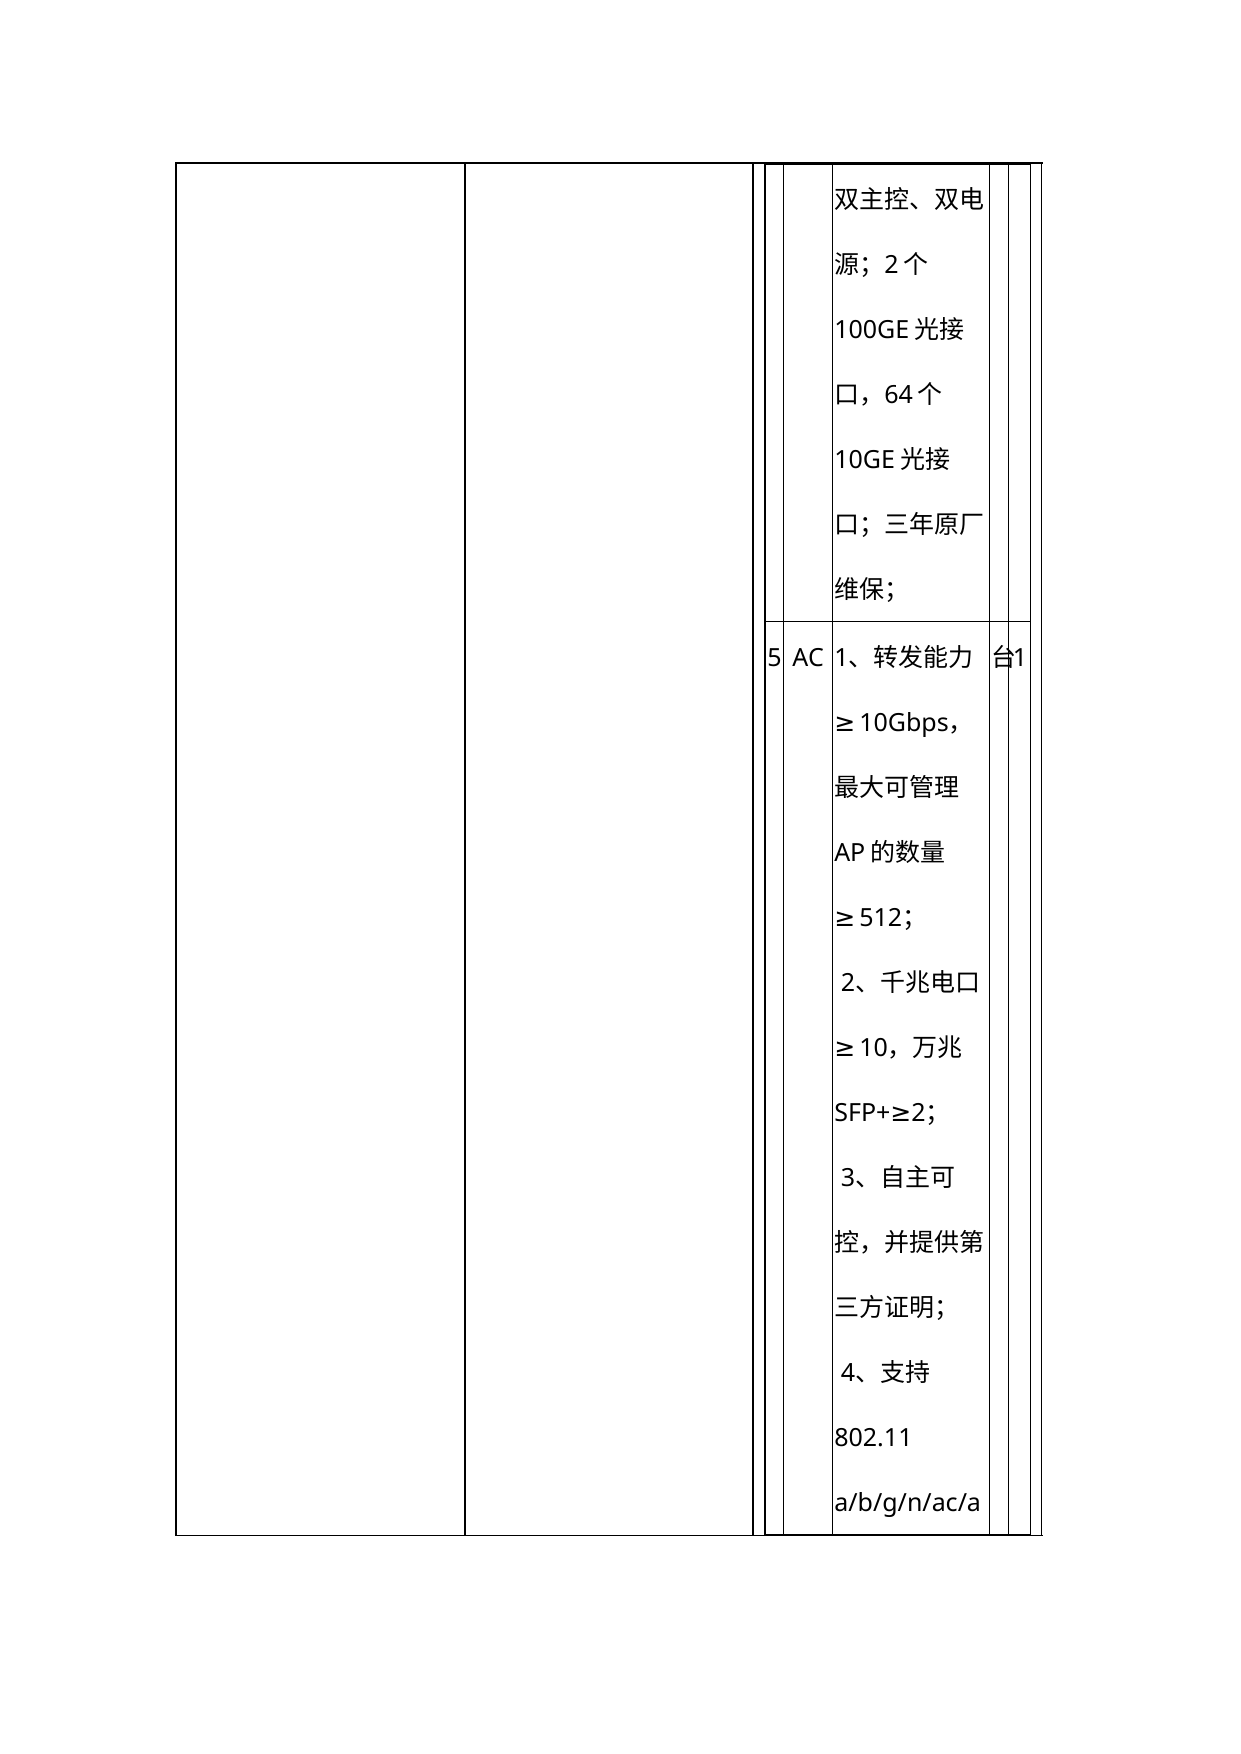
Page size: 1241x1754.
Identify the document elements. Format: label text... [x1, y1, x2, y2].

table_cell [754, 164, 764, 1535]
table_cell [1009, 165, 1030, 621]
table_cell 1 [177, 164, 464, 1535]
table_cell [990, 622, 1008, 1534]
table_cell [1009, 622, 1030, 1534]
table_cell [766, 165, 783, 621]
table_cell [466, 164, 752, 1535]
table_cell [784, 622, 832, 1534]
table_cell [784, 165, 832, 621]
table_cell [990, 165, 1008, 621]
table_cell [833, 622, 989, 1534]
table_cell [1031, 164, 1041, 1535]
table_cell [833, 165, 989, 621]
table_cell [766, 622, 783, 1534]
